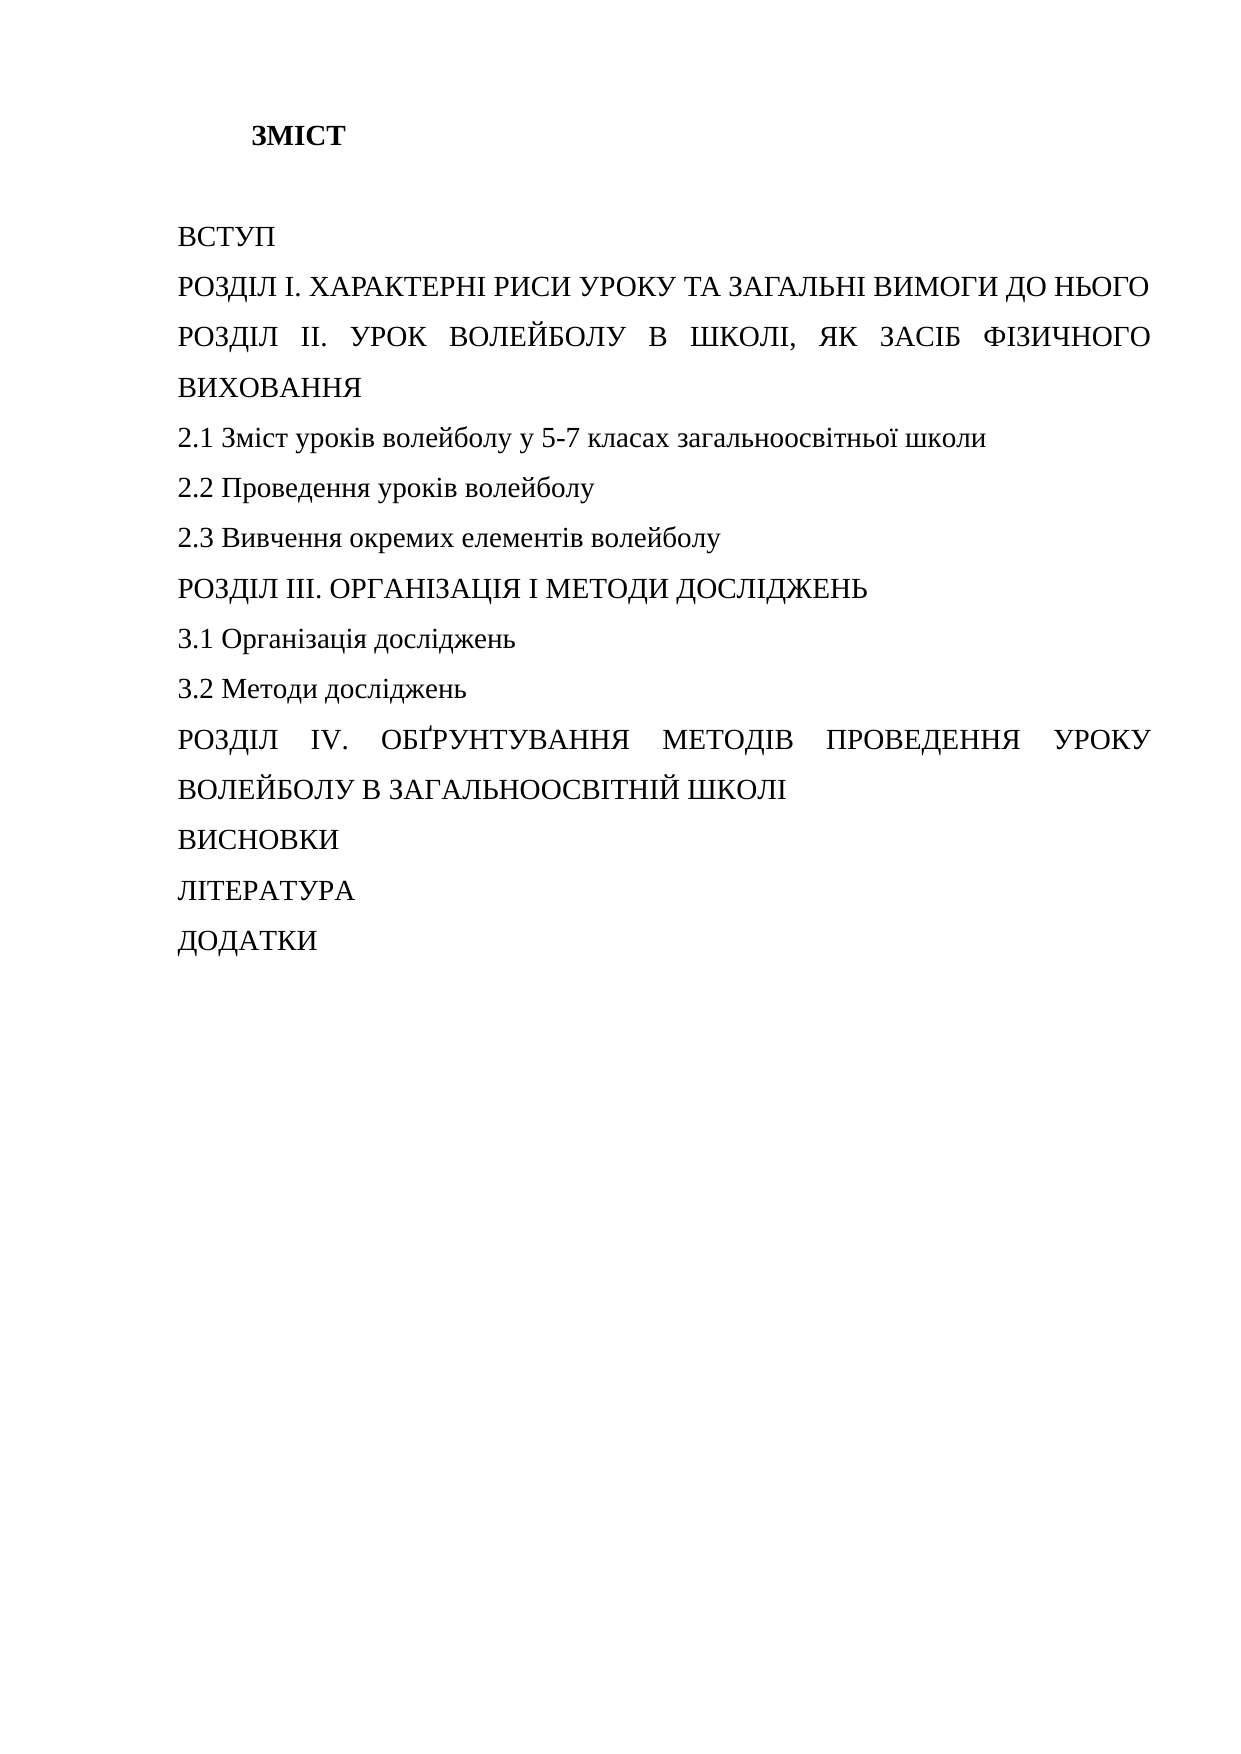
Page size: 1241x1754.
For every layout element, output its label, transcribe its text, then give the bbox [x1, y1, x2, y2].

text 2.3 Вивчення окремих елементів волейболу [177, 521, 1152, 554]
text ЗМІСТ [177, 118, 1152, 152]
text РОЗДІЛ ІІ. УРОК ВОЛЕЙБОЛУ В ШКОЛІ, ЯК ЗАСІБ ФІЗИЧНОГО ВИХОВАННЯ [177, 319, 1152, 403]
text ВИСНОВКИ [177, 822, 1152, 856]
text 3.2 Методи досліджень [177, 672, 1152, 705]
text РОЗДІЛ ІІІ. ОРГАНІЗАЦІЯ І МЕТОДИ ДОСЛІДЖЕНЬ [177, 571, 1152, 604]
text ЛІТЕРАТУРА [177, 873, 1152, 906]
text 2.2 Проведення уроків волейболу [177, 470, 1152, 504]
text ВСТУП [177, 219, 1152, 252]
text ДОДАТКИ [177, 923, 1152, 957]
text РОЗДІЛ І. ХАРАКТЕРНІ РИСИ УРОКУ ТА ЗАГАЛЬНІ ВИМОГИ ДО НЬОГО [177, 269, 1152, 303]
text РОЗДІЛ ІV. ОБҐРУНТУВАННЯ МЕТОДІВ ПРОВЕДЕННЯ УРОКУ ВОЛЕЙБОЛУ В ЗАГАЛЬНООСВІТНІЙ ШКОЛІ [177, 722, 1152, 806]
text 3.1 Організація досліджень [177, 621, 1152, 655]
text 2.1 Зміст уроків волейболу у 5-7 класах загальноосвітньої школи [177, 420, 1152, 453]
